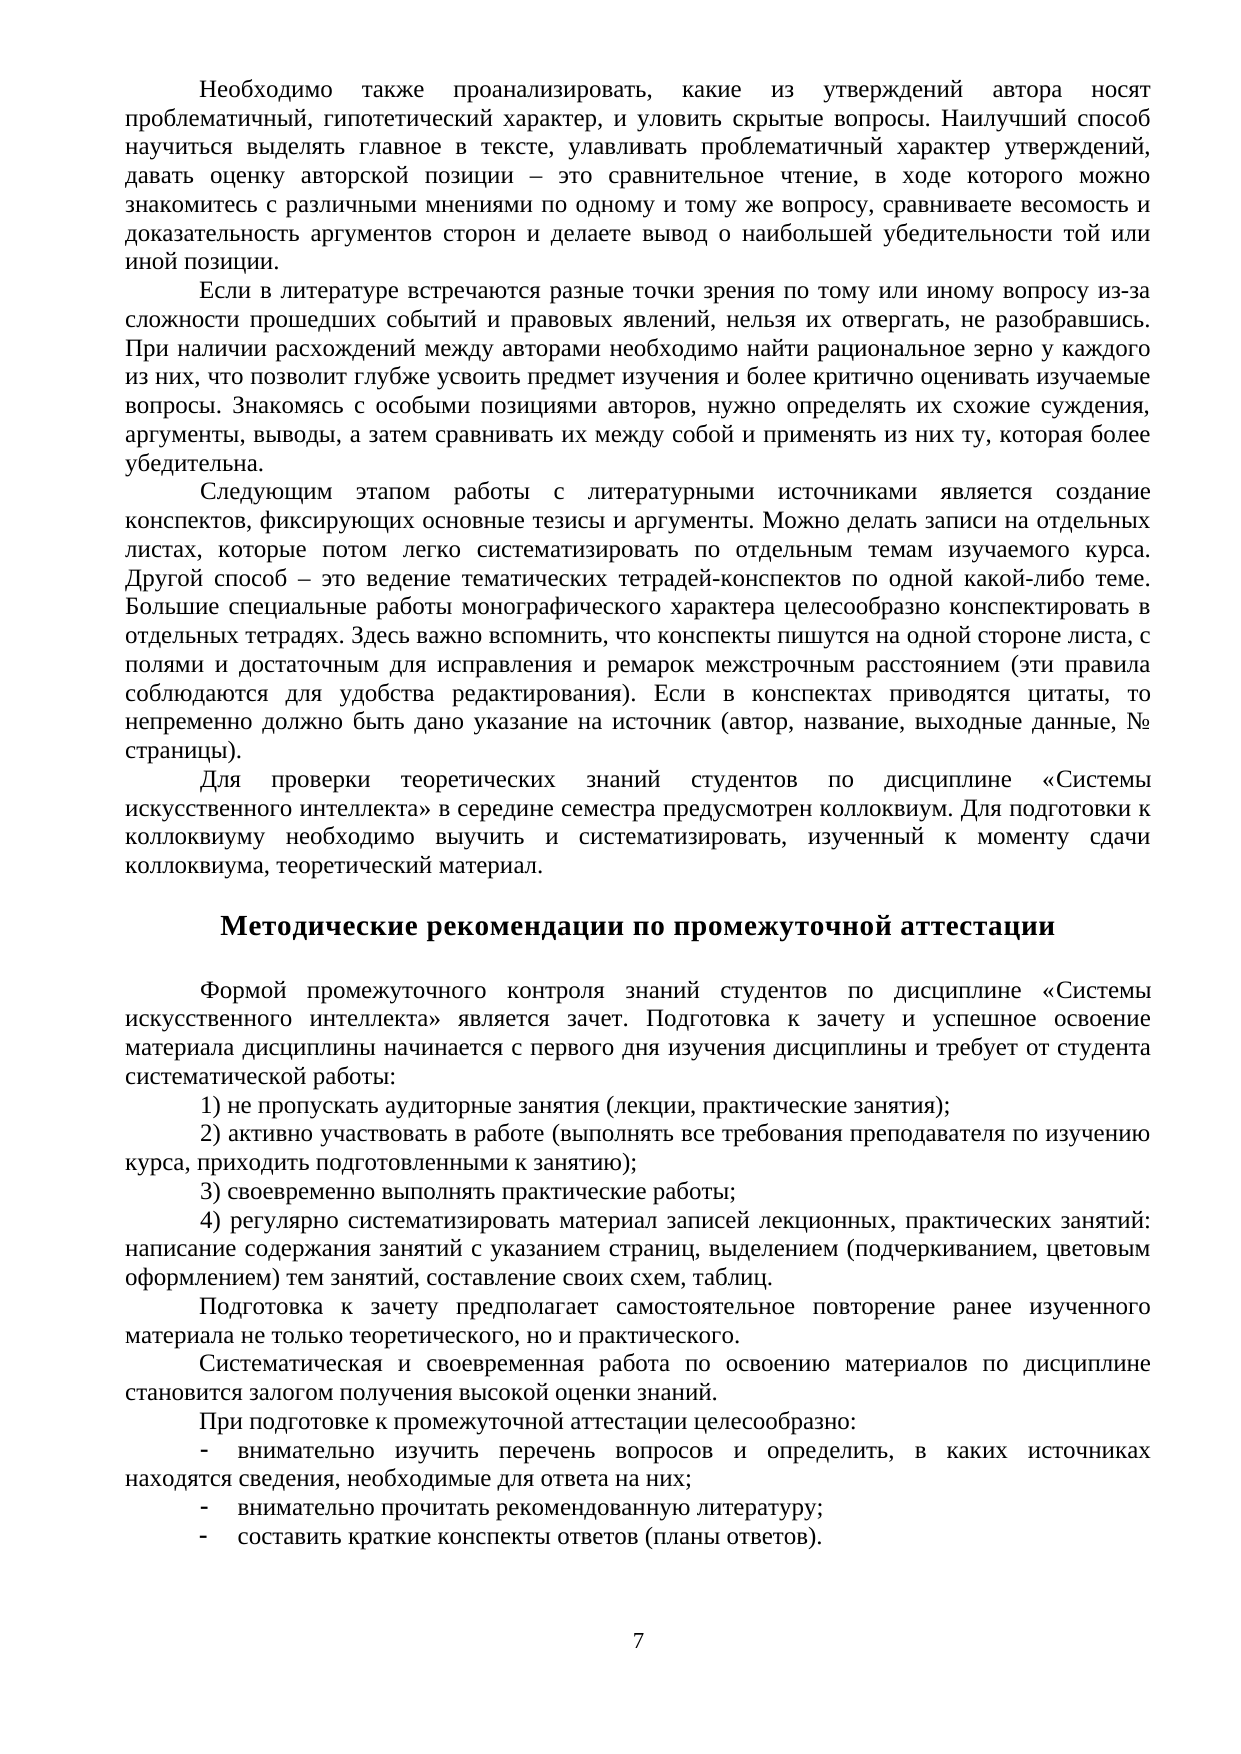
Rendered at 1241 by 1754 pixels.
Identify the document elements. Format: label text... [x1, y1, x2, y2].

text Необходимо также проанализировать, какие из утверждений автора носят проблематичный, гипотетический характер, и уловить скрытые вопросы. Наилучший способ научиться выделять главное в тексте, улавливать проблематичный характер утверждений, давать оценку авторской позиции – это сравнительное чтение, в ходе которого можно знакомитесь с различными мнениями по одному и тому же вопросу, сравниваете весомость и доказательность аргументов сторон и делаете вывод о наибольшей убедительности той или иной позиции. [125, 74, 1152, 275]
text 3) своевременно выполнять практические работы; [125, 1176, 1152, 1205]
text Систематическая и своевременная работа по освоению материалов по дисциплине становится залогом получения высокой оценки знаний. [125, 1348, 1152, 1406]
text Если в литературе встречаются разные точки зрения по тому или иному вопросу из-за сложности прошедших событий и правовых явлений, нельзя их отвергать, не разобравшись. При наличии расхождений между авторами необходимо найти рациональное зерно у каждого из них, что позволит глубже усвоить предмет изучения и более критично оценивать изучаемые вопросы. Знакомясь с особыми позициями авторов, нужно определять их схожие суждения, аргументы, выводы, а затем сравнивать их между собой и применять из них ту, которая более убедительна. [125, 275, 1152, 476]
text 4) регулярно систематизировать материал записей лекционных, практических занятий: написание содержания занятий с указанием страниц, выделением (подчеркиванием, цветовым оформлением) тем занятий, составление своих схем, таблиц. [125, 1205, 1152, 1291]
list составить краткие конспекты ответов (планы ответов). [125, 1521, 1152, 1550]
text Формой промежуточного контроля знаний студентов по дисциплине «Системы искусственного интеллекта» является зачет. Подготовка к зачету и успешное освоение материала дисциплины начинается с первого дня изучения дисциплины и требует от студента систематической работы: [125, 975, 1152, 1090]
list внимательно прочитать рекомендованную литературу; [125, 1492, 1152, 1521]
list внимательно изучить перечень вопросов и определить, в каких источниках находятся сведения, необходимые для ответа на них; [125, 1435, 1152, 1492]
text 2) активно участвовать в работе (выполнять все требования преподавателя по изучению курса, приходить подготовленными к занятию); [125, 1118, 1152, 1176]
text Подготовка к зачету предполагает самостоятельное повторение ранее изученного материала не только теоретического, но и практического. [125, 1291, 1152, 1348]
text При подготовке к промежуточной аттестации целесообразно: [125, 1406, 1152, 1435]
text 1) не пропускать аудиторные занятия (лекции, практические занятия); [125, 1090, 1152, 1118]
subtitle Методические рекомендации по промежуточной аттестации [125, 908, 1152, 941]
text Следующим этапом работы с литературными источниками является создание конспектов, фиксирующих основные тезисы и аргументы. Можно делать записи на отдельных листах, которые потом легко систематизировать по отдельным темам изучаемого курса. Другой способ – это ведение тематических тетрадей-конспектов по одной какой-либо теме. Большие специальные работы монографического характера целесообразно конспектировать в отдельных тетрадях. Здесь важно вспомнить, что конспекты пишутся на одной стороне листа, с полями и достаточным для исправления и ремарок межстрочным расстоянием (эти правила соблюдаются для удобства редактирования). Если в конспектах приводятся цитаты, то непременно должно быть дано указание на источник (автор, название, выходные данные, № страницы). [125, 476, 1152, 764]
text Для проверки теоретических знаний студентов по дисциплине «Системы искусственного интеллекта» в середине семестра предусмотрен коллоквиум. Для подготовки к коллоквиуму необходимо выучить и систематизировать, изученный к моменту сдачи коллоквиума, теоретический материал. [125, 764, 1152, 879]
